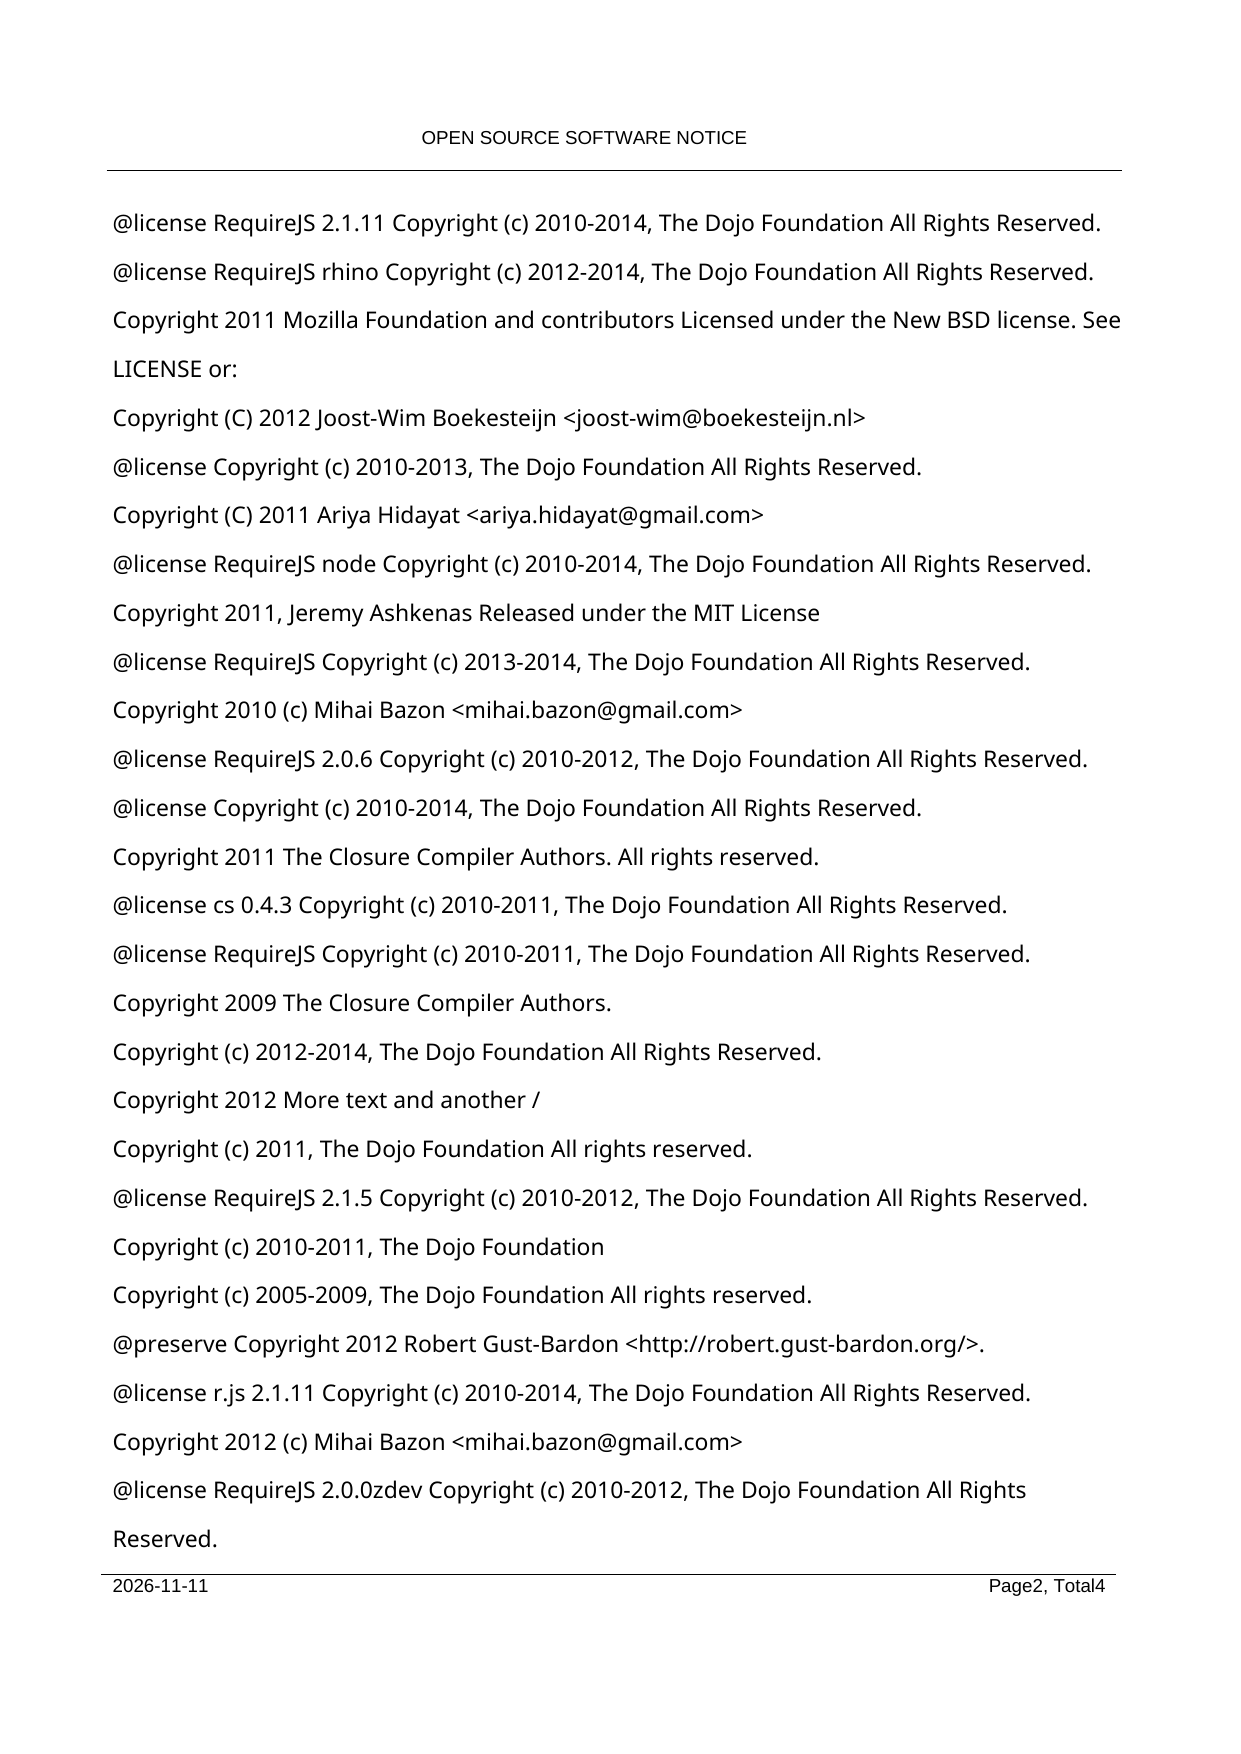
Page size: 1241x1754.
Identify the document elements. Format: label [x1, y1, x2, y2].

text [112, 206, 1128, 1555]
